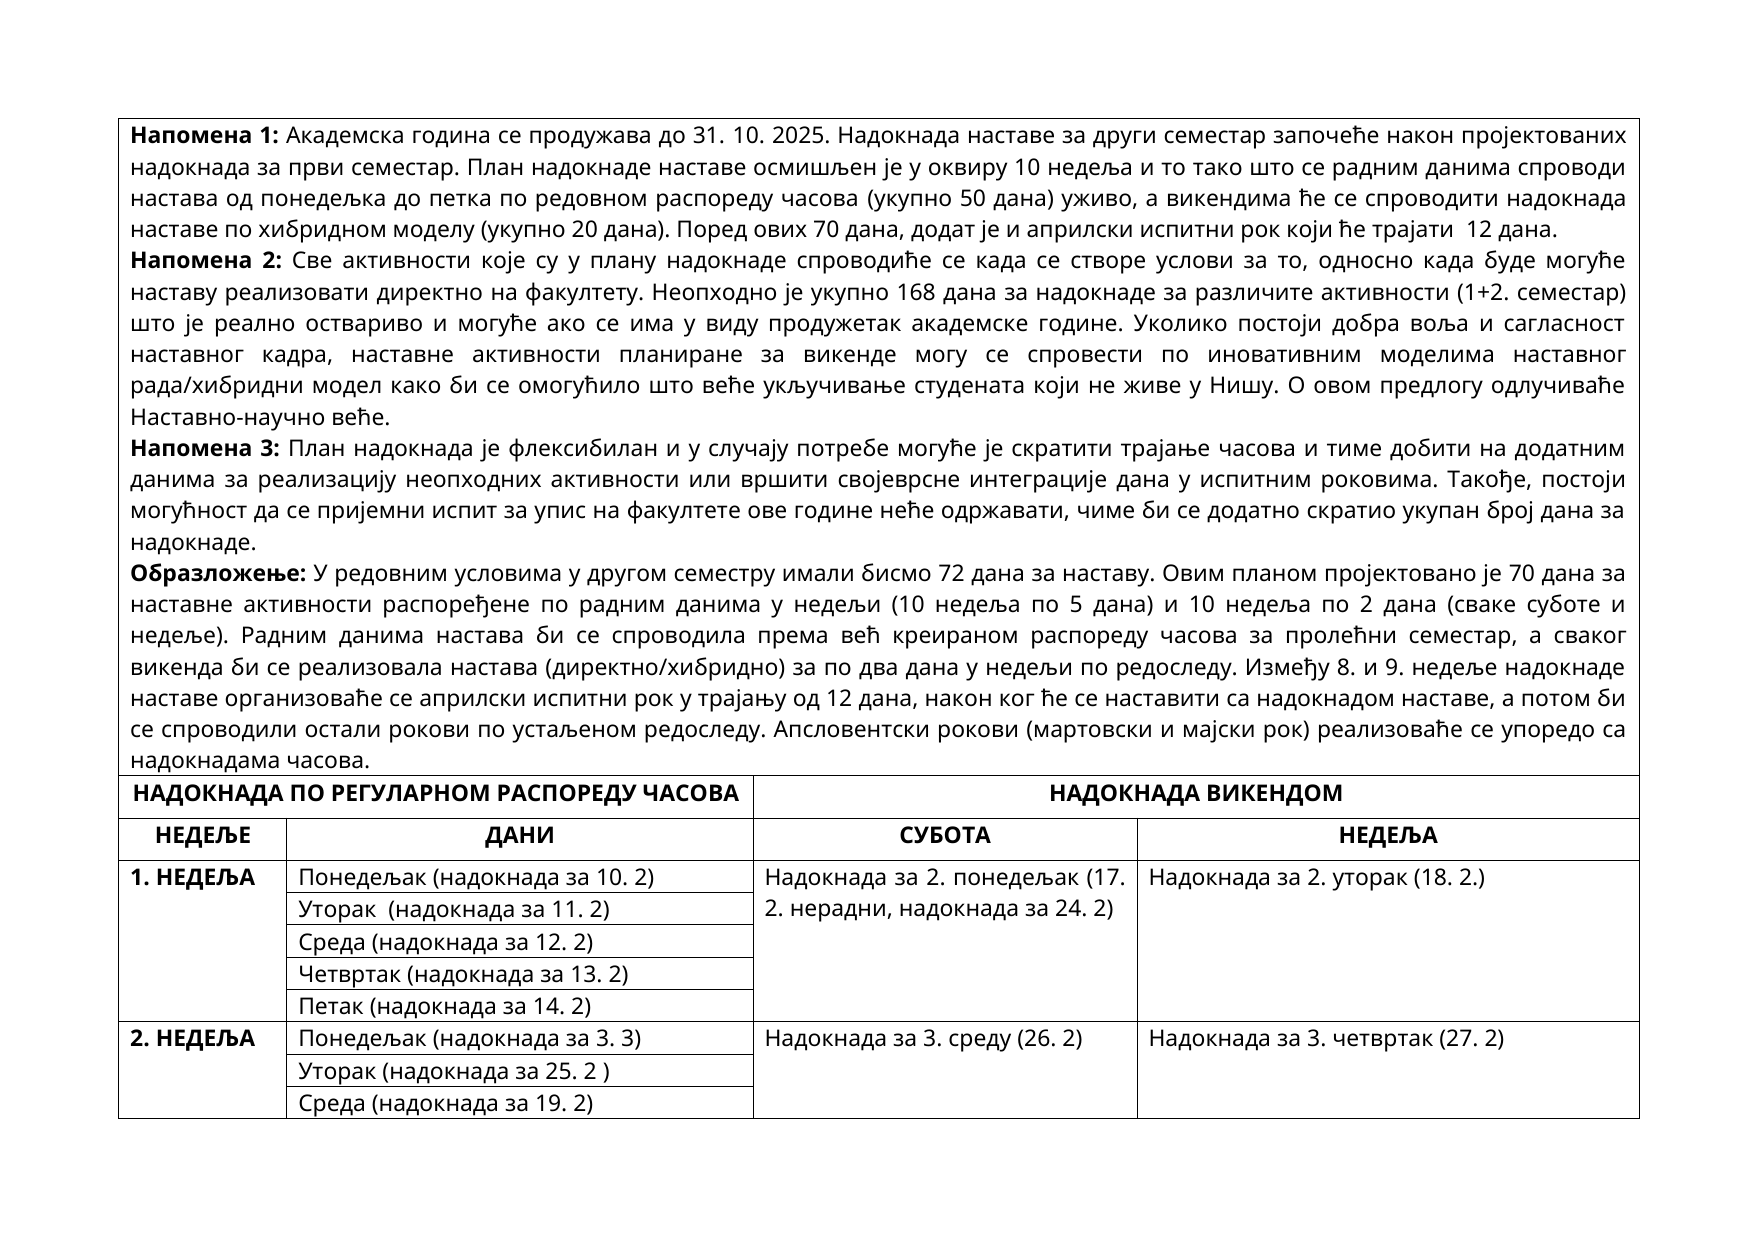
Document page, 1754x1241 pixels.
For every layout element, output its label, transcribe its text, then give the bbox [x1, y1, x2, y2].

table_cell 2. НЕДЕЉА [119, 1022, 286, 1118]
table_cell Петак (надокнада за 14. 2) [287, 990, 753, 1021]
table_cell НАДОКНАДА ВИКЕНДОМ [754, 776, 1639, 818]
table_cell НАДОКНАДА ПО РЕГУЛАРНОМ РАСПОРЕДУ ЧАСОВА [119, 776, 753, 818]
table_cell Понедељак (надокнада за 10. 2) [287, 861, 753, 892]
table_cell НЕДЕЉЕ [119, 819, 286, 860]
table_cell Уторак (надокнада за 11. 2) [287, 893, 753, 924]
table_cell Уторак (надокнада за 25. 2 ) [287, 1055, 753, 1086]
table_cell СУБОТА [754, 819, 1137, 860]
table_cell Надокнада за 2. понедељак (17. 2. нерадни, надокнада за 24. 2) [754, 861, 1137, 1021]
table_cell НЕДЕЉА [1138, 819, 1639, 860]
table_cell ДАНИ [287, 819, 753, 860]
table_cell Надокнада за 3. среду (26. 2) [754, 1022, 1137, 1118]
table_cell Понедељак (надокнада за 3. 3) [287, 1022, 753, 1053]
table_header Напомена 1: Академска година се продужава до 31. 10. 2025. Надокнада наставе за други семестар започеће након пројектованих надокнада за први семестар. План надокнаде наставе осмишљен је у оквиру 10 недеља и то тако што се радним данима спроводи настава од понедељка до петка по редовном распореду часова (укупно 50 дана) уживо, а викендима ће се спроводити надокнада наставе по хибридном моделу (укупно 20 дана). Поред ових 70 дана, додат је и априлски испитни рок који ће трајати 12 дана. Напомена 2: Све активности које су у плану надокнаде спроводиће се када се створе услови за то, односно када буде могуће наставу реализовати директно на факултету. Неопходно је укупно 168 дана за надокнаде за различите активности (1+2. семестар) што је реално оствариво и могуће ако се има у виду продужетак академске године. Уколико постоји добра воља и сагласност наставног кадра, наставне активности планиране за викенде могу се спровести по иновативним моделима наставног рада/хибридни модел како би се омогућило што веће укључивање студената који не живе у Нишу. О овом предлогу одлучиваће Наставно-научно веће. Напомена 3: План надокнада је флексибилан и у случају потребе могуће је скратити трајање часова и тиме добити на додатним данима за реализацију неопходних активности или вршити својеврсне интеграције дана у испитним роковима. Такође, постоји могућност да се пријемни испит за упис на факултете ове године неће одржавати, чиме би се додатно скратио укупан број дана за надокнаде. Образложење: У редовним условима у другом семестру имали бисмо 72 дана за наставу. Овим планом пројектовано је 70 дана за наставне активности распоређене по радним данима у недељи (10 недеља по 5 дана) и 10 недеља по 2 дана (сваке суботе и недеље). Радним данима настава би се спроводила према већ креираном распореду часова за пролећни семестар, а сваког викенда би се реализовала настава (директно/хибридно) за по два дана у недељи по редоследу. Између 8. и 9. недеље надокнаде наставе организоваће се априлски испитни рок у трајању од 12 дана, након ког ће се наставити са надокнадом наставе, а потом би се спроводили остали рокови по устаљеном редоследу. Апсловентски рокови (мартовски и мајски рок) реализоваће се упоредо са надокнадама часова. [119, 119, 1639, 775]
table_cell Среда (надокнада за 19. 2) [287, 1087, 753, 1118]
table_cell Среда (надокнада за 12. 2) [287, 925, 753, 957]
table_cell Надокнада за 2. уторак (18. 2.) [1138, 861, 1639, 1021]
table_cell 1. НЕДЕЉА [119, 861, 286, 1021]
table_cell Надокнада за 3. четвртак (27. 2) [1138, 1022, 1639, 1118]
table_cell Четвртак (надокнада за 13. 2) [287, 958, 753, 989]
